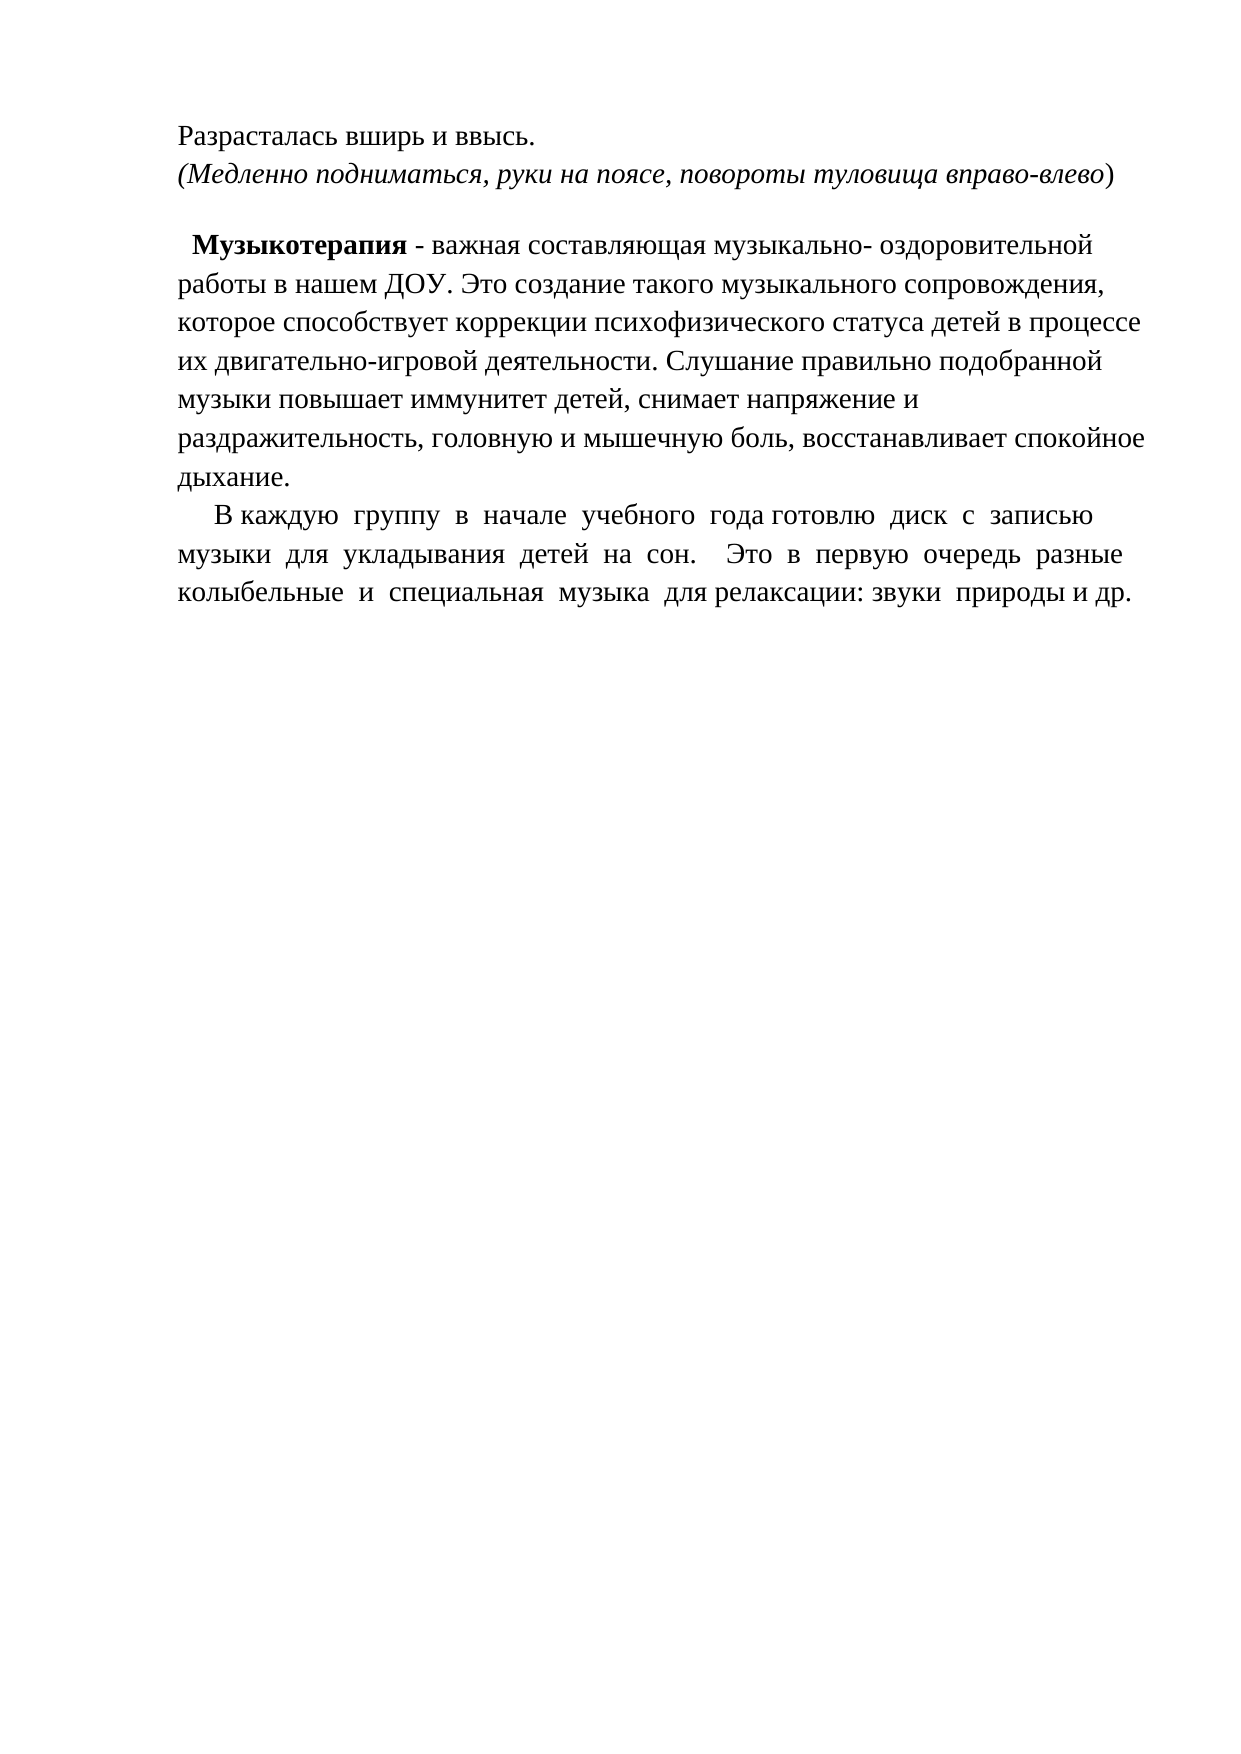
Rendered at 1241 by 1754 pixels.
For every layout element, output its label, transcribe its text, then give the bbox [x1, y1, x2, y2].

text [177, 118, 1152, 190]
text Музыкотерапия - важная составляющая музыкально- оздоровительной работы в нашем ДОУ. Это создание такого музыкального сопровождения, которое способствует коррекции психофизического статуса детей в процессе их двигательно-игровой деятельности. Слушание правильно подобранной музыки повышает иммунитет детей, снимает напряжение и раздражительность, головную и мышечную боль, восстанавливает спокойное дыхание. [177, 227, 1152, 492]
text В каждую группу в начале учебного года готовлю диск с записью музыки для укладывания детей на сон. Это в первую очередь разные колыбельные и специальная музыка для релаксации: звуки природы и др. [177, 497, 1152, 608]
